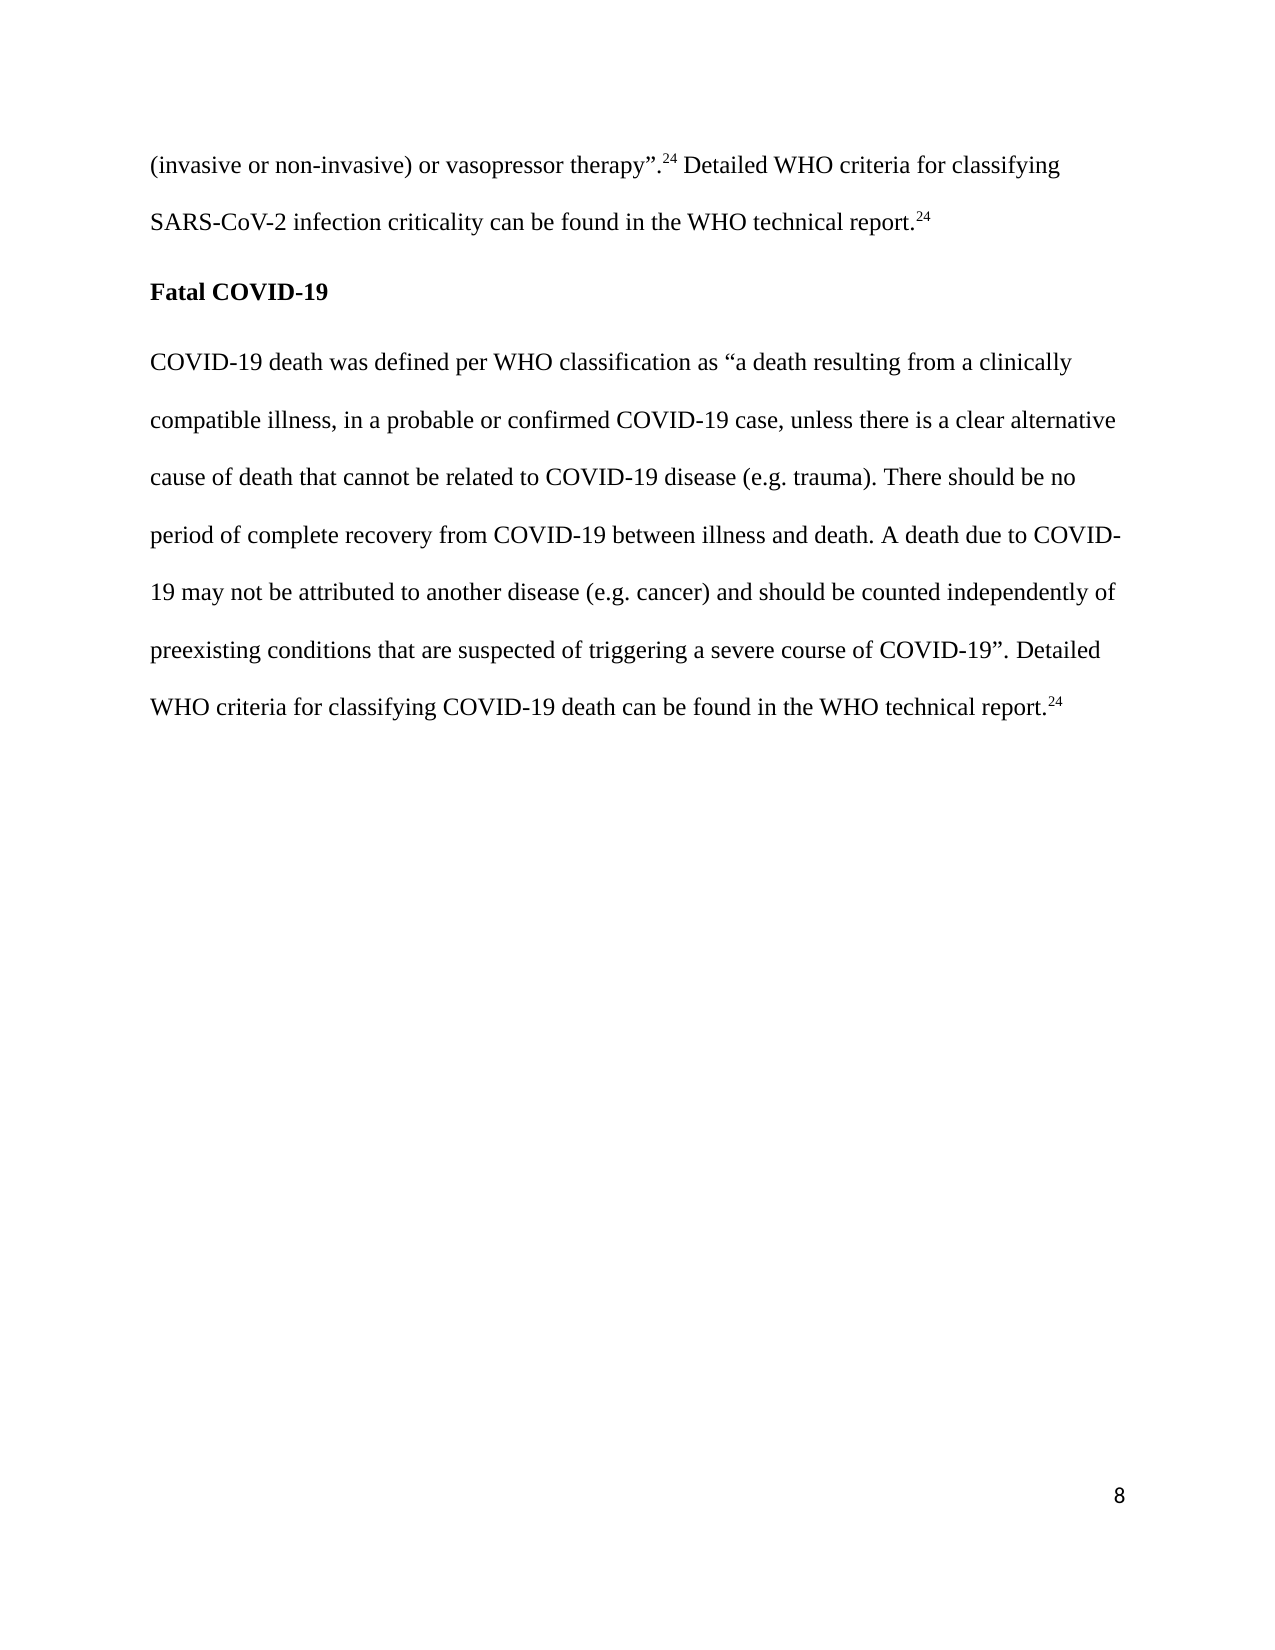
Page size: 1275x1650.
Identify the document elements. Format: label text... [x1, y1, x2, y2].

subtitle Fatal COVID-19 [150, 277, 1125, 306]
text COVID-19 death was defined per WHO classification as “a death resulting from a clinically compatible illness, in a probable or confirmed COVID-19 case, unless there is a clear alternative cause of death that cannot be related to COVID-19 disease (e.g. trauma). There should be no period of complete recovery from COVID-19 between illness and death. A death due to COVID-19 may not be attributed to another disease (e.g. cancer) and should be counted independently of preexisting conditions that are suspected of triggering a severe course of COVID-19”. Detailed WHO criteria for classifying COVID-19 death can be found in the WHO technical report.24 [150, 347, 1125, 721]
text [150, 150, 1125, 236]
